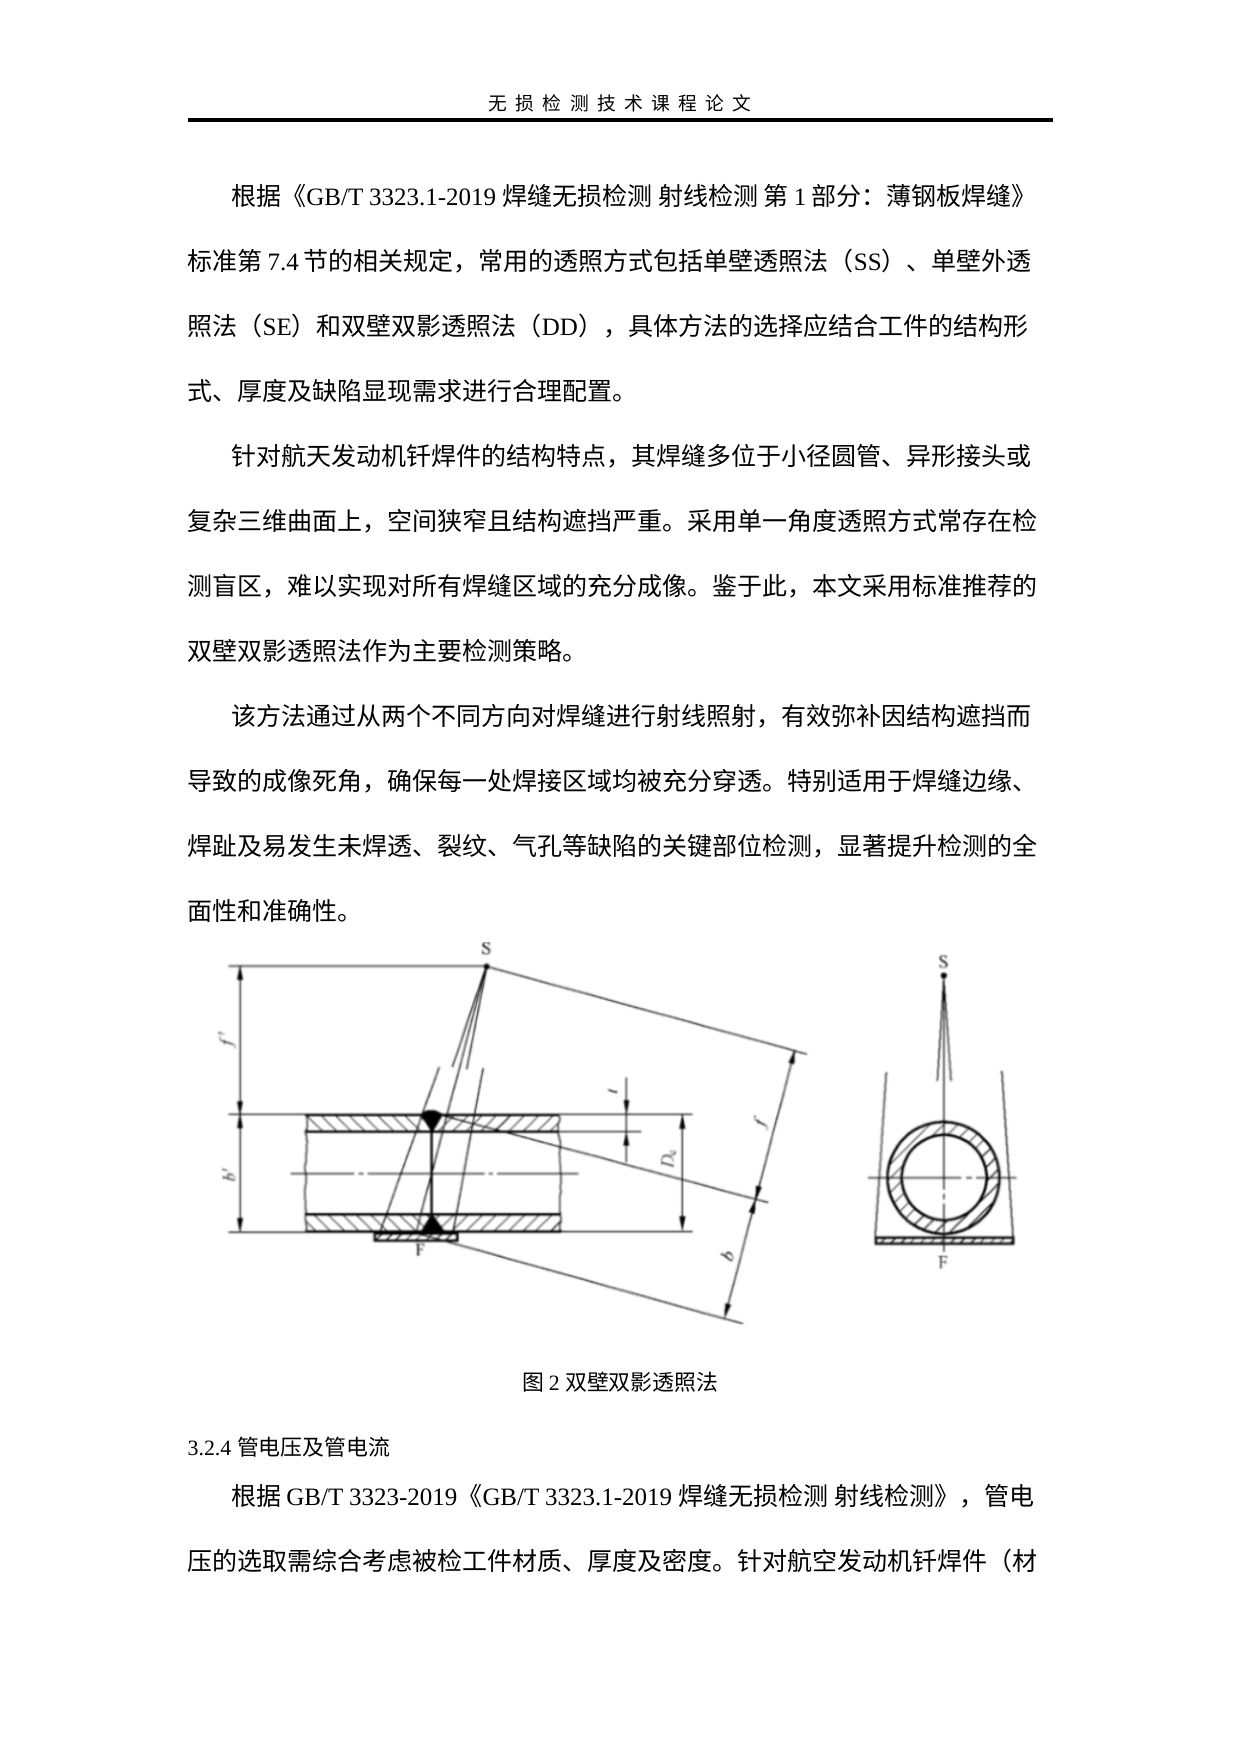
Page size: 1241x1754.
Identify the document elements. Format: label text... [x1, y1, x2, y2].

text 针对航天发动机钎焊件的结构特点，其焊缝多位于小径圆管、异形接头或复杂三维曲面上，空间狭窄且结构遮挡严重。采用单一角度透照方式常存在检测盲区，难以实现对所有焊缝区域的充分成像。鉴于此，本文采用标准推荐的双壁双影透照法作为主要检测策略。 [187, 422, 1053, 682]
text 该方法通过从两个不同方向对焊缝进行射线照射，有效弥补因结构遮挡而导致的成像死角，确保每一处焊接区域均被充分穿透。特别适用于焊缝边缘、焊趾及易发生未焊透、裂纹、气孔等缺陷的关键部位检测，显著提升检测的全面性和准确性。 [187, 682, 1053, 942]
picture [187, 942, 1053, 1335]
text 图2 双壁双影透照法 [187, 1364, 1053, 1397]
text 根据《GB/T 3323.1-2019 焊缝无损检测 射线检测 第1部分：薄钢板焊缝》标准第7.4节的相关规定，常用的透照方式包括单壁透照法（SS）、单壁外透照法（SE）和双壁双影透照法（DD），具体方法的选择应结合工件的结构形式、厚度及缺陷显现需求进行合理配置。 [187, 162, 1053, 422]
text 3.2.4 管电压及管电流 [187, 1429, 1053, 1462]
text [187, 1462, 1053, 1592]
